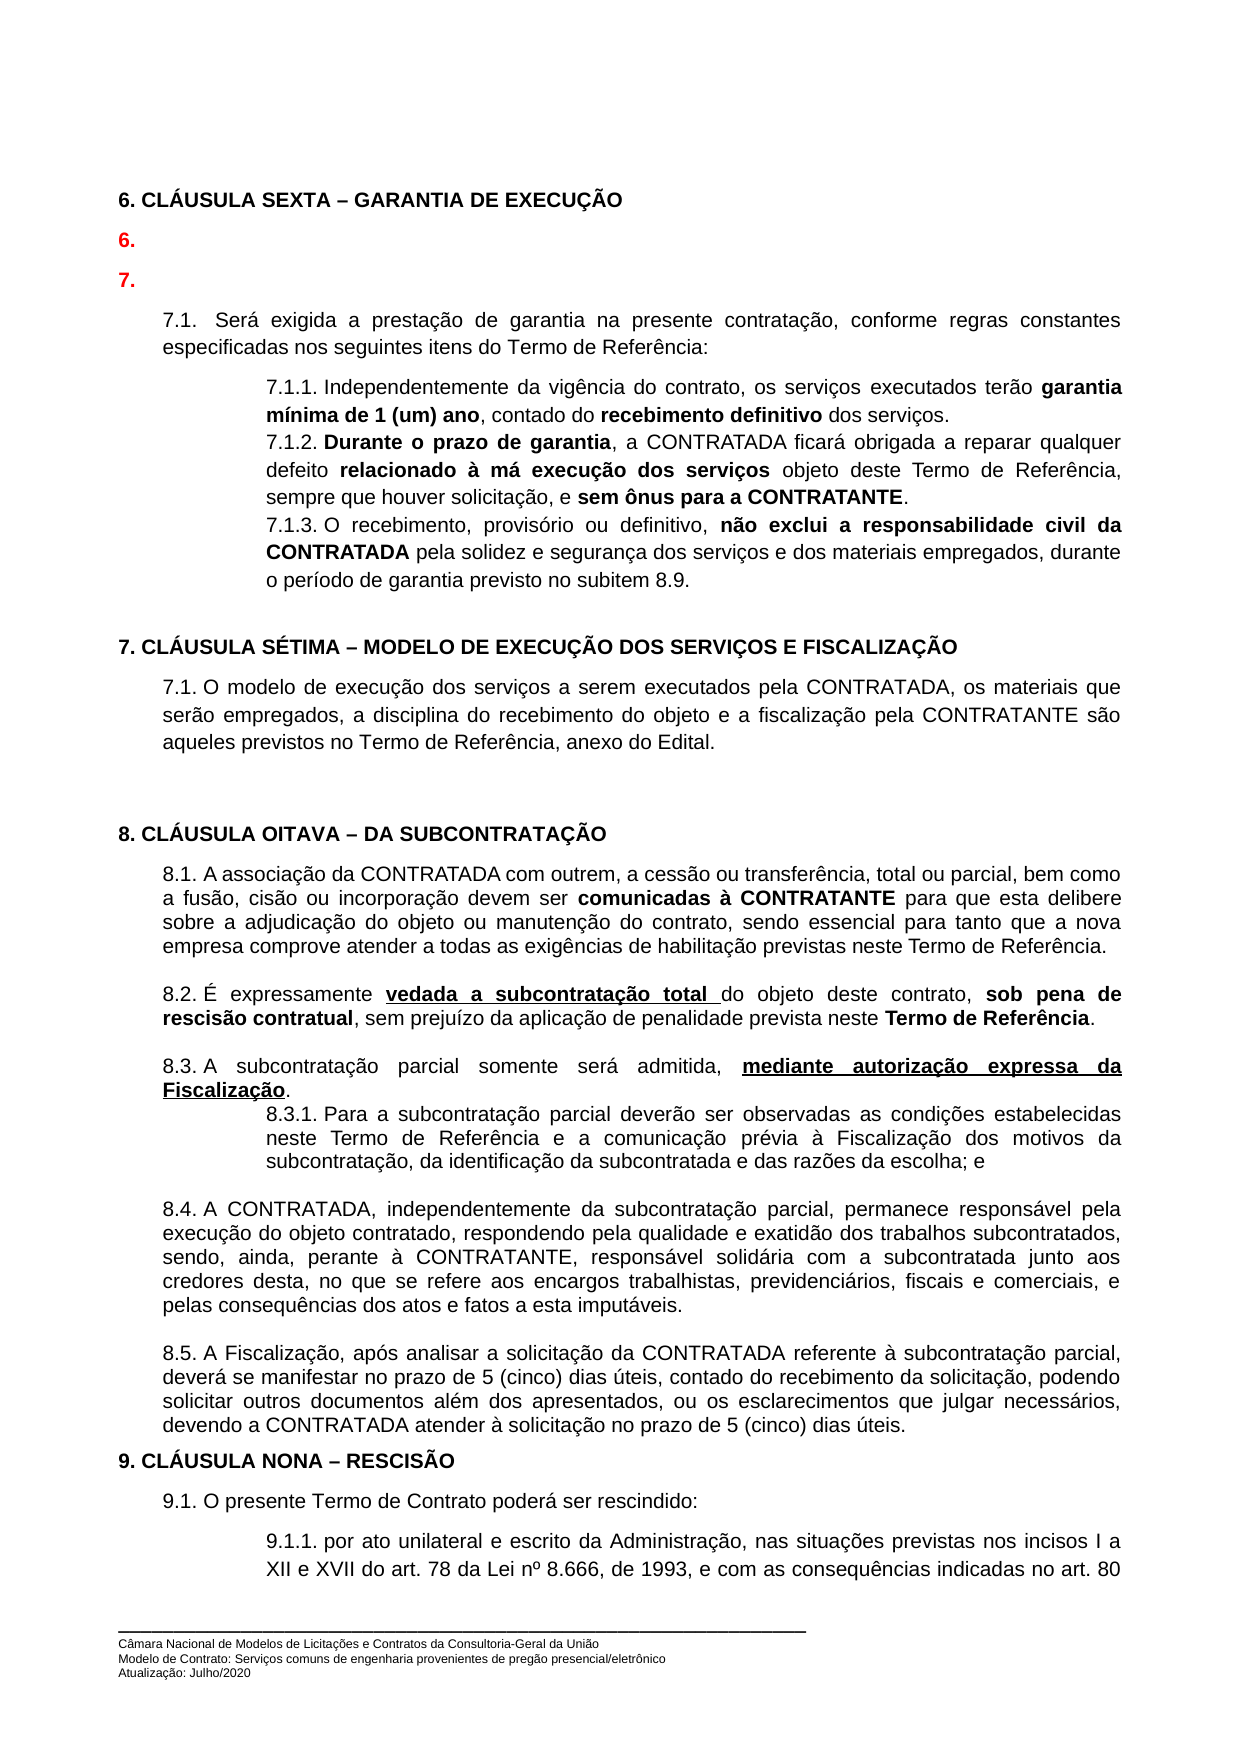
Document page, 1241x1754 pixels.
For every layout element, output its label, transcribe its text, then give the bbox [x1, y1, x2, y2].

list O modelo de execução dos serviços a serem executados pela CONTRATADA, os materiais que serão empregados, a disciplina do recebimento do objeto e a fiscalização pela CONTRATANTE são aqueles previstos no Termo de Referência, anexo do Edital. [162, 675, 1122, 754]
list A associação da CONTRATADA com outrem, a cessão ou transferência, total ou parcial, bem como a fusão, cisão ou incorporação devem ser comunicadas à CONTRATANTE para que esta delibere sobre a adjudicação do objeto ou manutenção do contrato, sendo essencial para tanto que a nova empresa comprove atender a todas as exigências de habilitação previstas neste Termo de Referência. [162, 862, 1122, 958]
list Para a subcontratação parcial deverão ser observadas as condições estabelecidas neste Termo de Referência e a comunicação prévia à Fiscalização dos motivos da subcontratação, da identificação da subcontratada e das razões da escolha; e [266, 1101, 1122, 1173]
list A Fiscalização, após analisar a solicitação da CONTRATADA referente à subcontratação parcial, deverá se manifestar no prazo de 5 (cinco) dias úteis, contado do recebimento da solicitação, podendo solicitar outros documentos além dos apresentados, ou os esclarecimentos que julgar necessários, devendo a CONTRATADA atender à solicitação no prazo de 5 (cinco) dias úteis. [162, 1341, 1122, 1437]
list Será exigida a prestação de garantia na presente contratação, conforme regras constantes especificadas nos seguintes itens do Termo de Referência: [162, 308, 1122, 359]
list CLÁUSULA SEXTA – GARANTIA DE EXECUÇÃO [118, 188, 1122, 212]
list Durante o prazo de garantia, a CONTRATADA ficará obrigada a reparar qualquer defeito relacionado à má execução dos serviços objeto deste Termo de Referência, sempre que houver solicitação, e sem ônus para a CONTRATANTE. [266, 430, 1122, 509]
list É expressamente vedada a subcontratação total do objeto deste contrato, sob pena de rescisão contratual, sem prejuízo da aplicação de penalidade prevista neste Termo de Referência. [162, 982, 1122, 1029]
list Independentemente da vigência do contrato, os serviços executados terão garantia mínima de 1 (um) ano, contado do recebimento definitivo dos serviços. [266, 375, 1122, 427]
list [266, 1529, 1122, 1581]
list CLÁUSULA OITAVA – DA SUBCONTRATAÇÃO [118, 822, 1122, 846]
list CLÁUSULA SÉTIMA – MODELO DE EXECUÇÃO DOS SERVIÇOS E FISCALIZAÇÃO [118, 635, 1122, 659]
list A CONTRATADA, independentemente da subcontratação parcial, permanece responsável pela execução do objeto contratado, respondendo pela qualidade e exatidão dos trabalhos subcontratados, sendo, ainda, perante à CONTRATANTE, responsável solidária com a subcontratada junto aos credores desta, no que se refere aos encargos trabalhistas, previdenciários, fiscais e comerciais, e pelas consequências dos atos e fatos a esta imputáveis. [162, 1197, 1122, 1317]
list CLÁUSULA NONA – RESCISÃO [118, 1449, 1122, 1473]
list O presente Termo de Contrato poderá ser rescindido: [162, 1489, 1122, 1513]
list O recebimento, provisório ou definitivo, não exclui a responsabilidade civil da CONTRATADA pela solidez e segurança dos serviços e dos materiais empregados, durante o período de garantia previsto no subitem 8.9. [266, 513, 1122, 592]
list A subcontratação parcial somente será admitida, mediante autorização expressa da Fiscalização. [162, 1053, 1122, 1101]
